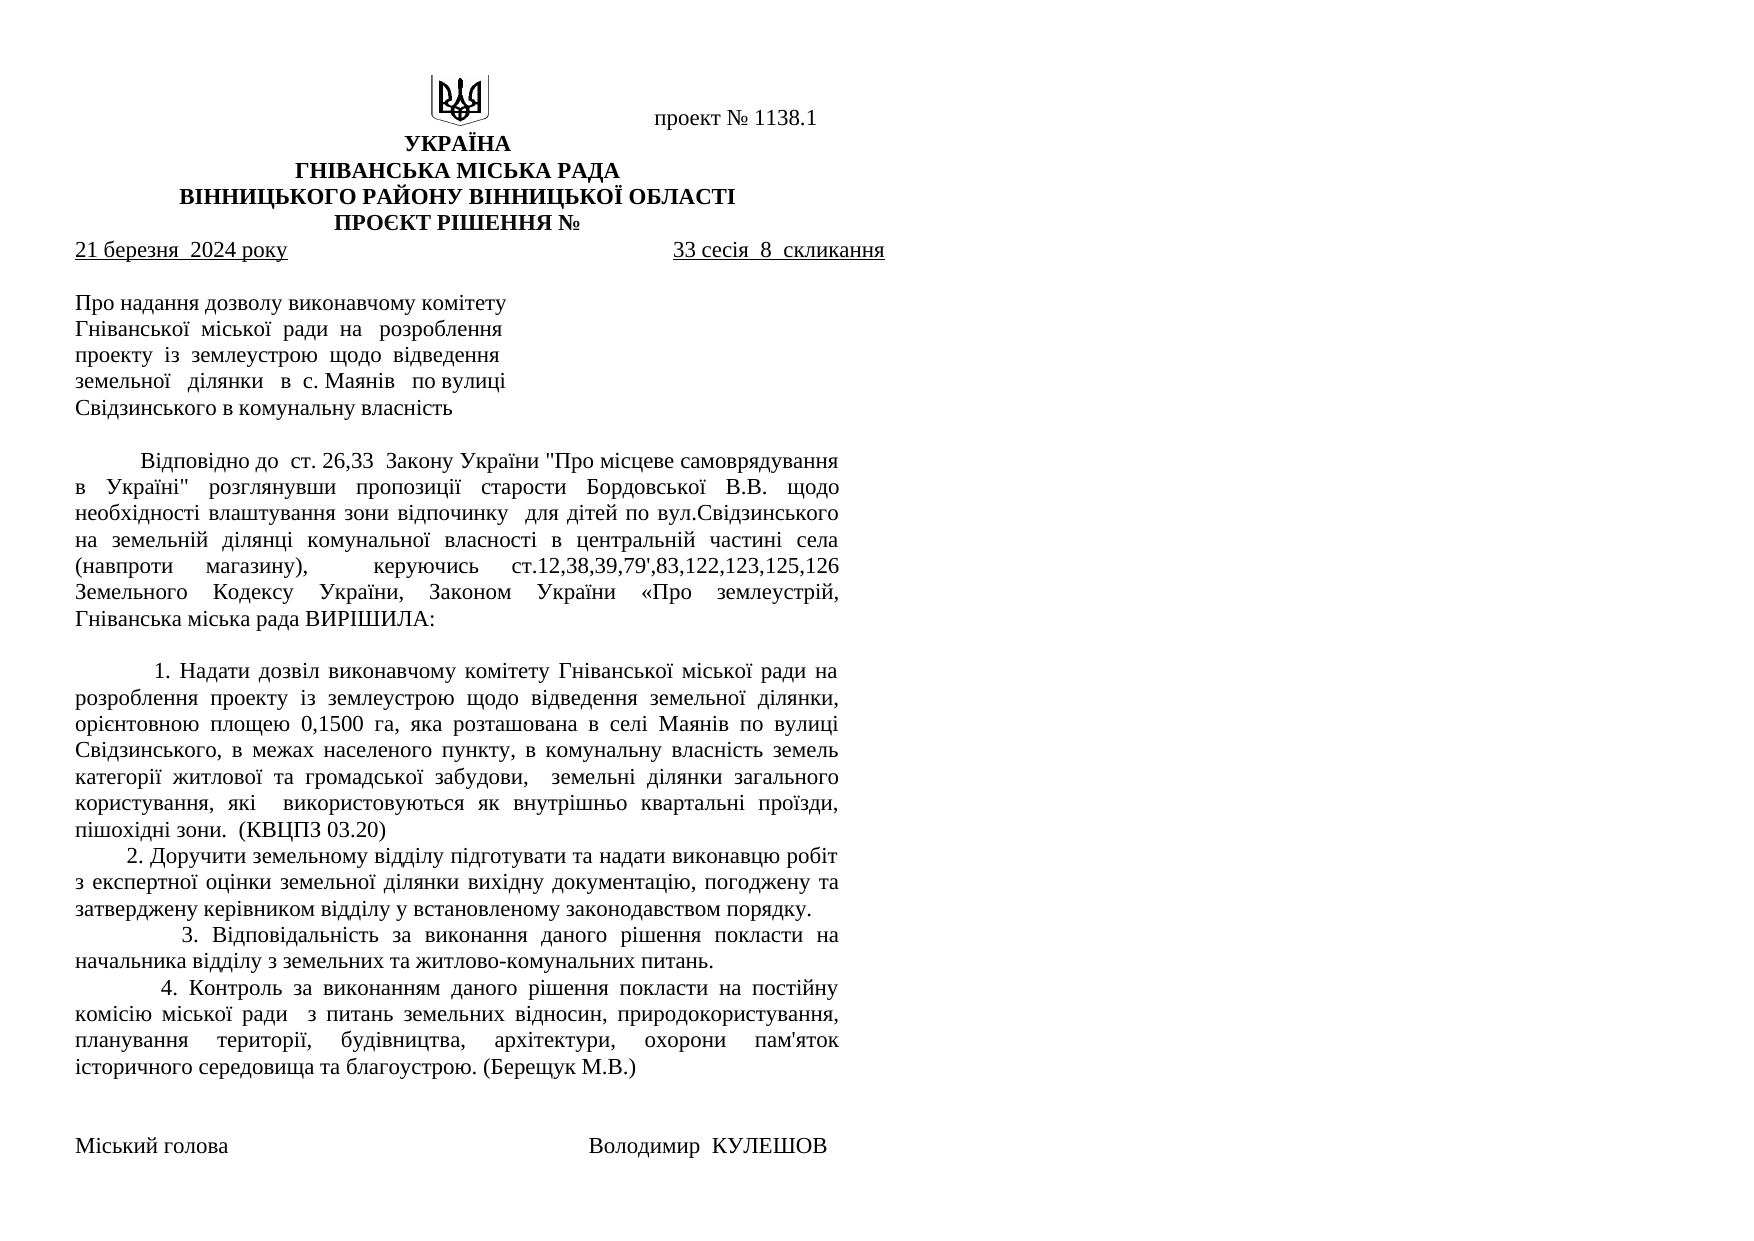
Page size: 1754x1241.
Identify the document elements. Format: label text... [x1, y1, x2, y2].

text ВІННИЦЬКОГО РАЙОНУ ВІННИЦЬКОЇ ОБЛАСТІ [75, 183, 840, 209]
text 3. Відповідальність за виконання даного рішення покласти на начальника відділу з земельних та житлово-комунальних питань. [75, 921, 840, 974]
text УКРАЇНА [75, 130, 840, 157]
text проекту із землеустрою щодо відведення [75, 341, 840, 368]
text земельної ділянки в с. Маянів по вулиці [75, 368, 840, 394]
text 21 березня 2024 року 33 сесія 8 скликання [75, 236, 877, 262]
text 1. Надати дозвіл виконавчому комітету Гніванської міської ради на розроблення проекту із землеустрою щодо відведення земельної ділянки, орієнтовною площею 0,1500 га, яка розташована в селі Маянів по вулиці Свідзинського, в межах населеного пункту, в комунальну власність земель категорії житлової та громадської забудови, земельні ділянки загального користування, які використовуються як внутрішньо квартальні проїзди, пішохідні зони. (КВЦПЗ 03.20) [75, 657, 840, 842]
text 2. Доручити земельному відділу підготувати та надати виконавцю робіт з експертної оцінки земельної ділянки вихідну документацію, погоджену та затверджену керівником відділу у встановленому законодавством порядку. [75, 842, 840, 921]
picture [431, 75, 489, 126]
text Гніванської міської ради на розроблення [75, 315, 840, 341]
text ПРОЄКТ РІШЕННЯ № [75, 209, 840, 236]
text Про надання дозволу виконавчому комітету [75, 288, 840, 315]
text ГНІВАНСЬКА МІСЬКА РАДА [75, 157, 840, 183]
text проект № 1138.1 [75, 75, 840, 130]
text Відповідно до ст. 26,33 Закону України "Про місцеве самоврядування в Україні" розглянувши пропозиції старости Бордовської В.В. щодо необхідності влаштування зони відпочинку для дітей по вул.Свідзинського на земельній ділянці комунальної власності в центральній частині села (навпроти магазину), керуючись ст.12,38,39,79',83,122,123,125,126 Земельного Кодексу України, Законом України «Про землеустрій, Гніванська міська рада ВИРІШИЛА: [75, 447, 840, 631]
text Міський голова Володимир КУЛЕШОВ [75, 1132, 840, 1158]
text Свідзинського в комунальну власність [75, 394, 840, 420]
text 4. Контроль за виконанням даного рішення покласти на постійну комісію міської ради з питань земельних відносин, природокористування, планування території, будівництва, архітектури, охорони пам'яток історичного середовища та благоустрою. (Берещук М.В.) [75, 974, 840, 1079]
